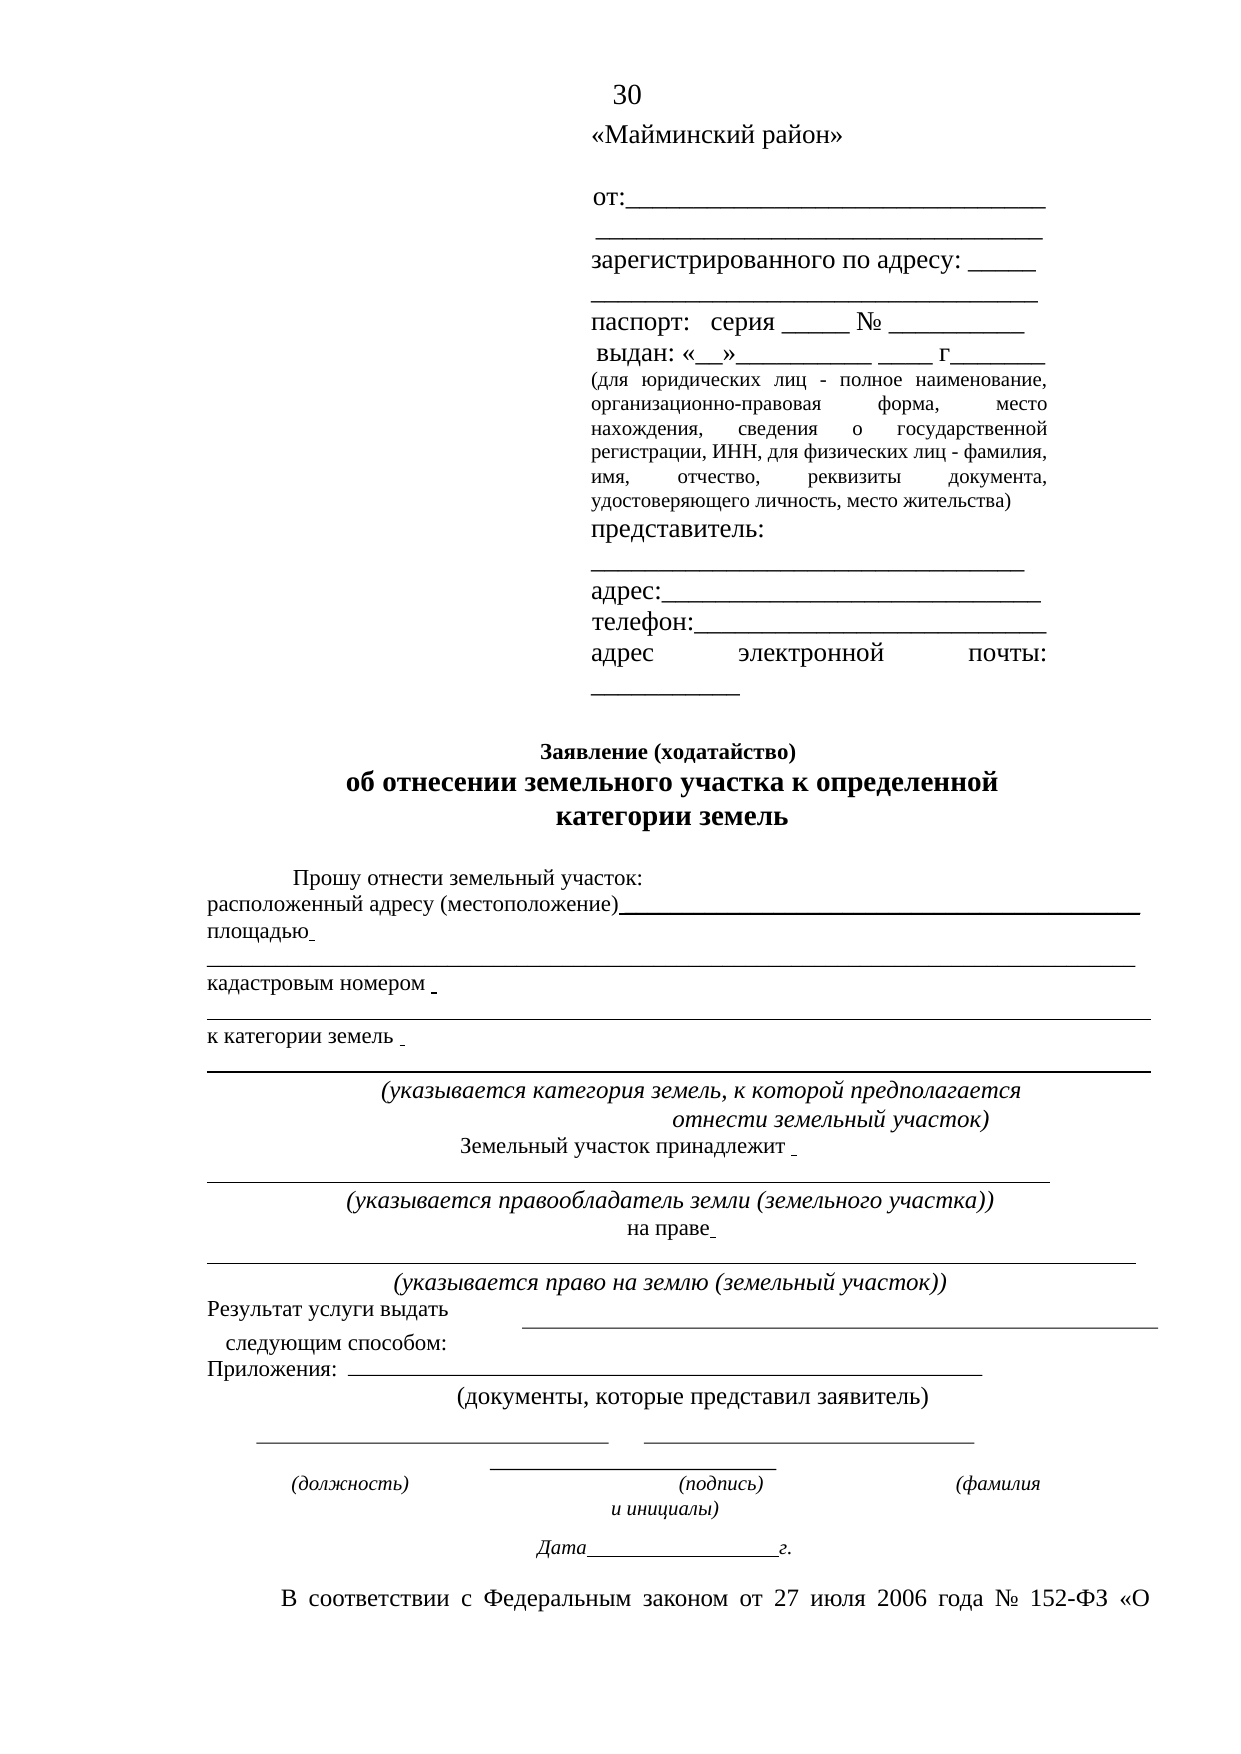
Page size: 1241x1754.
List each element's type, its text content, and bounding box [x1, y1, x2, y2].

text от:________________________________________________________________ [591, 180, 1047, 243]
text (указывается правообладатель земли (земельного участка)) [226, 1185, 1117, 1214]
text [591, 118, 1047, 149]
text Дата г. [284, 1535, 1047, 1559]
text (должность) (подпись) (фамилия и инициалы) [284, 1471, 1047, 1519]
text об отнесении земельного участка к определенной категории земель [296, 764, 1047, 832]
text адрес:____________________________ [591, 574, 1047, 605]
text (указывается категория земель, к которой предполагается отнести земельный участок) [374, 1075, 1028, 1132]
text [207, 1583, 1151, 1612]
text выдан: «__»__________ ____ г_______ [576, 336, 1047, 367]
text Прошу отнести земельный участок: [293, 864, 1151, 890]
text Результат услуги выдать [207, 1295, 1151, 1322]
text адрес электронной почты: ___________ [591, 636, 1047, 698]
text следующим способом: [225, 1322, 1151, 1355]
text телефон:__________________________ [591, 605, 1047, 636]
text _________________________________ [591, 274, 1151, 305]
text к категории земель [207, 1022, 1151, 1071]
text расположенный адресу (местоположение) _____________________________________________ [207, 890, 1151, 917]
subtitle Заявление (ходатайство) [207, 738, 1129, 764]
text представитель: ________________________________ [591, 512, 1047, 574]
text паспорт: серия _____ № __________ [591, 305, 1047, 336]
text (указывается право на землю (земельный участок)) [226, 1267, 1117, 1295]
text площадью _________________________________________________________________________________ кадастровым номером [207, 917, 1151, 1019]
text Земельный участок принадлежит [207, 1132, 1050, 1182]
text на праве [207, 1214, 1136, 1263]
text Приложения: [207, 1355, 1151, 1381]
text зарегистрированного по адресу: _____ [591, 243, 1151, 274]
text (документы, которые представил заявитель) [225, 1381, 1151, 1410]
text (для юридических лиц - полное наименование, организационно-правовая форма, место нахождения, сведения о государственной регистрации, ИНН, для физических лиц - фамилия, имя, отчество, реквизиты документа, удостоверяющего личность, место жительства) [591, 367, 1047, 512]
